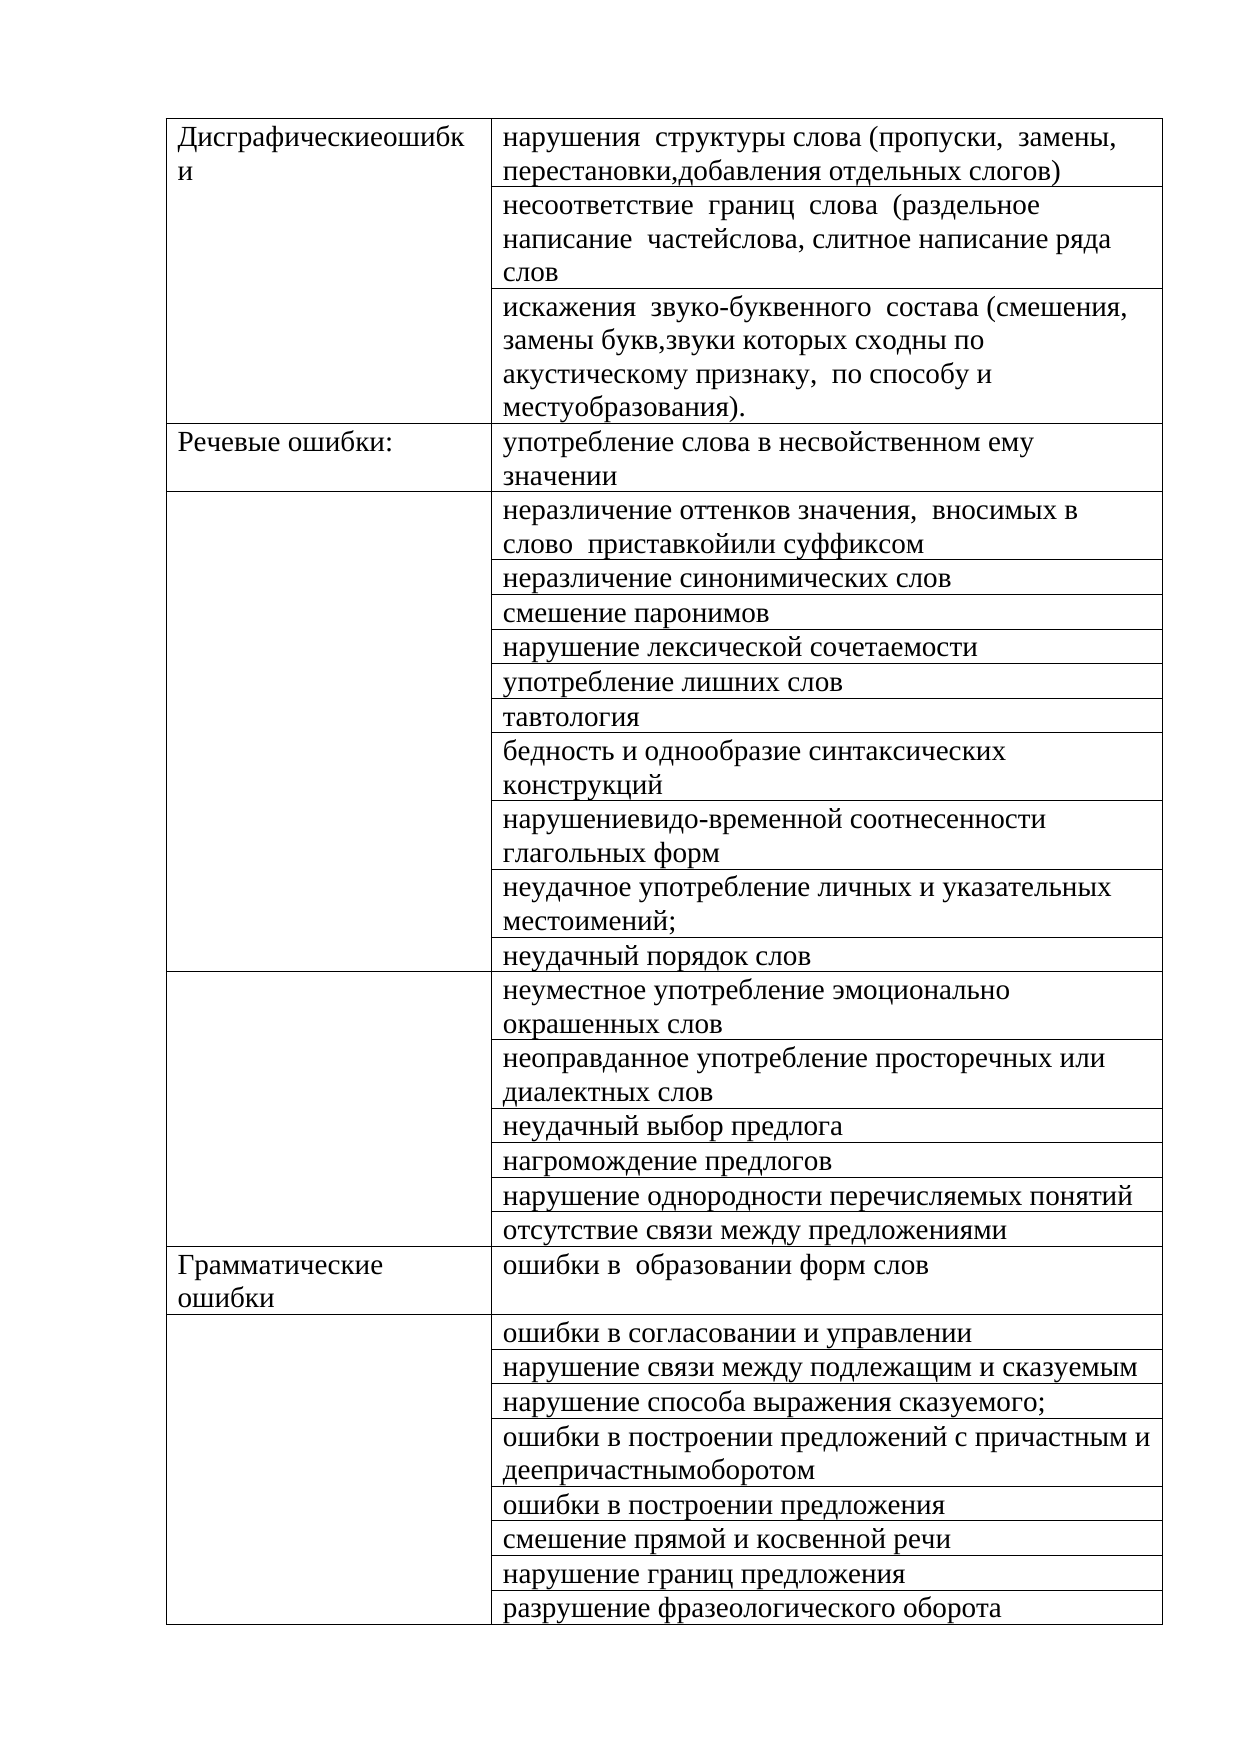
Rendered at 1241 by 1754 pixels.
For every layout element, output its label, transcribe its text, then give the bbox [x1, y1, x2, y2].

table_cell [167, 492, 491, 971]
table_cell нарушение способа выражения сказуемого; [492, 1384, 1162, 1418]
table_cell употребление слова в несвойственном ему значении [492, 424, 1162, 491]
table_cell отсутствие связи между предложениями [492, 1212, 1162, 1246]
table_cell нарушение однородности перечисляемых понятий [492, 1178, 1162, 1211]
table_cell разрушение фразеологического оборота [492, 1591, 1162, 1624]
table_cell употребление лишних слов [492, 664, 1162, 698]
table_cell смешение прямой и косвенной речи [492, 1521, 1162, 1555]
table_cell Речевые ошибки: [167, 424, 491, 491]
table_cell ошибки в построении предложений с причастным и деепричастнымоборотом [492, 1419, 1162, 1486]
table_cell ошибки в согласовании и управлении [492, 1315, 1162, 1348]
table_cell несоответствие границ слова (раздельное написание частейслова, слитное написание ряда слов [492, 187, 1162, 288]
table_cell неразличение оттенков значения, вносимых в слово приставкойили суффиксом [492, 492, 1162, 559]
table_cell неразличение синонимических слов [492, 560, 1162, 594]
table_cell тавтология [492, 699, 1162, 732]
table_cell неоправданное употребление просторечных или диалектных слов [492, 1040, 1162, 1107]
table_cell [167, 1315, 491, 1624]
table_cell [167, 972, 491, 1246]
table_cell смешение паронимов [492, 595, 1162, 628]
table_cell нарушение лексической сочетаемости [492, 630, 1162, 663]
table_cell нарушение границ предложения [492, 1556, 1162, 1589]
table_cell нарушения структуры слова (пропуски, замены, перестановки,добавления отдельных слогов) [492, 119, 1162, 186]
table_cell неудачный порядок слов [492, 938, 1162, 971]
table_cell Дисграфическиеошибки [167, 119, 491, 423]
table_cell ошибки в образовании форм слов [492, 1247, 1162, 1314]
table_cell неудачный выбор предлога [492, 1109, 1162, 1142]
table_cell ошибки в построении предложения [492, 1487, 1162, 1520]
table_cell искажения звуко-буквенного состава (смешения, замены букв,звуки которых сходны по акустическому признаку, по способу и местуобразования). [492, 289, 1162, 423]
table_cell нагромождение предлогов [492, 1143, 1162, 1177]
table_cell Грамматические ошибки [167, 1247, 491, 1314]
table_cell нарушение связи между подлежащим и сказуемым [492, 1350, 1162, 1383]
table_cell неудачное употребление личных и указательных местоимений; [492, 870, 1162, 937]
table_cell нарушениевидо-временной соотнесенности глагольных форм [492, 801, 1162, 868]
table_cell неуместное употребление эмоционально окрашенных слов [492, 972, 1162, 1039]
table_cell бедность и однообразие синтаксических конструкций [492, 733, 1162, 800]
